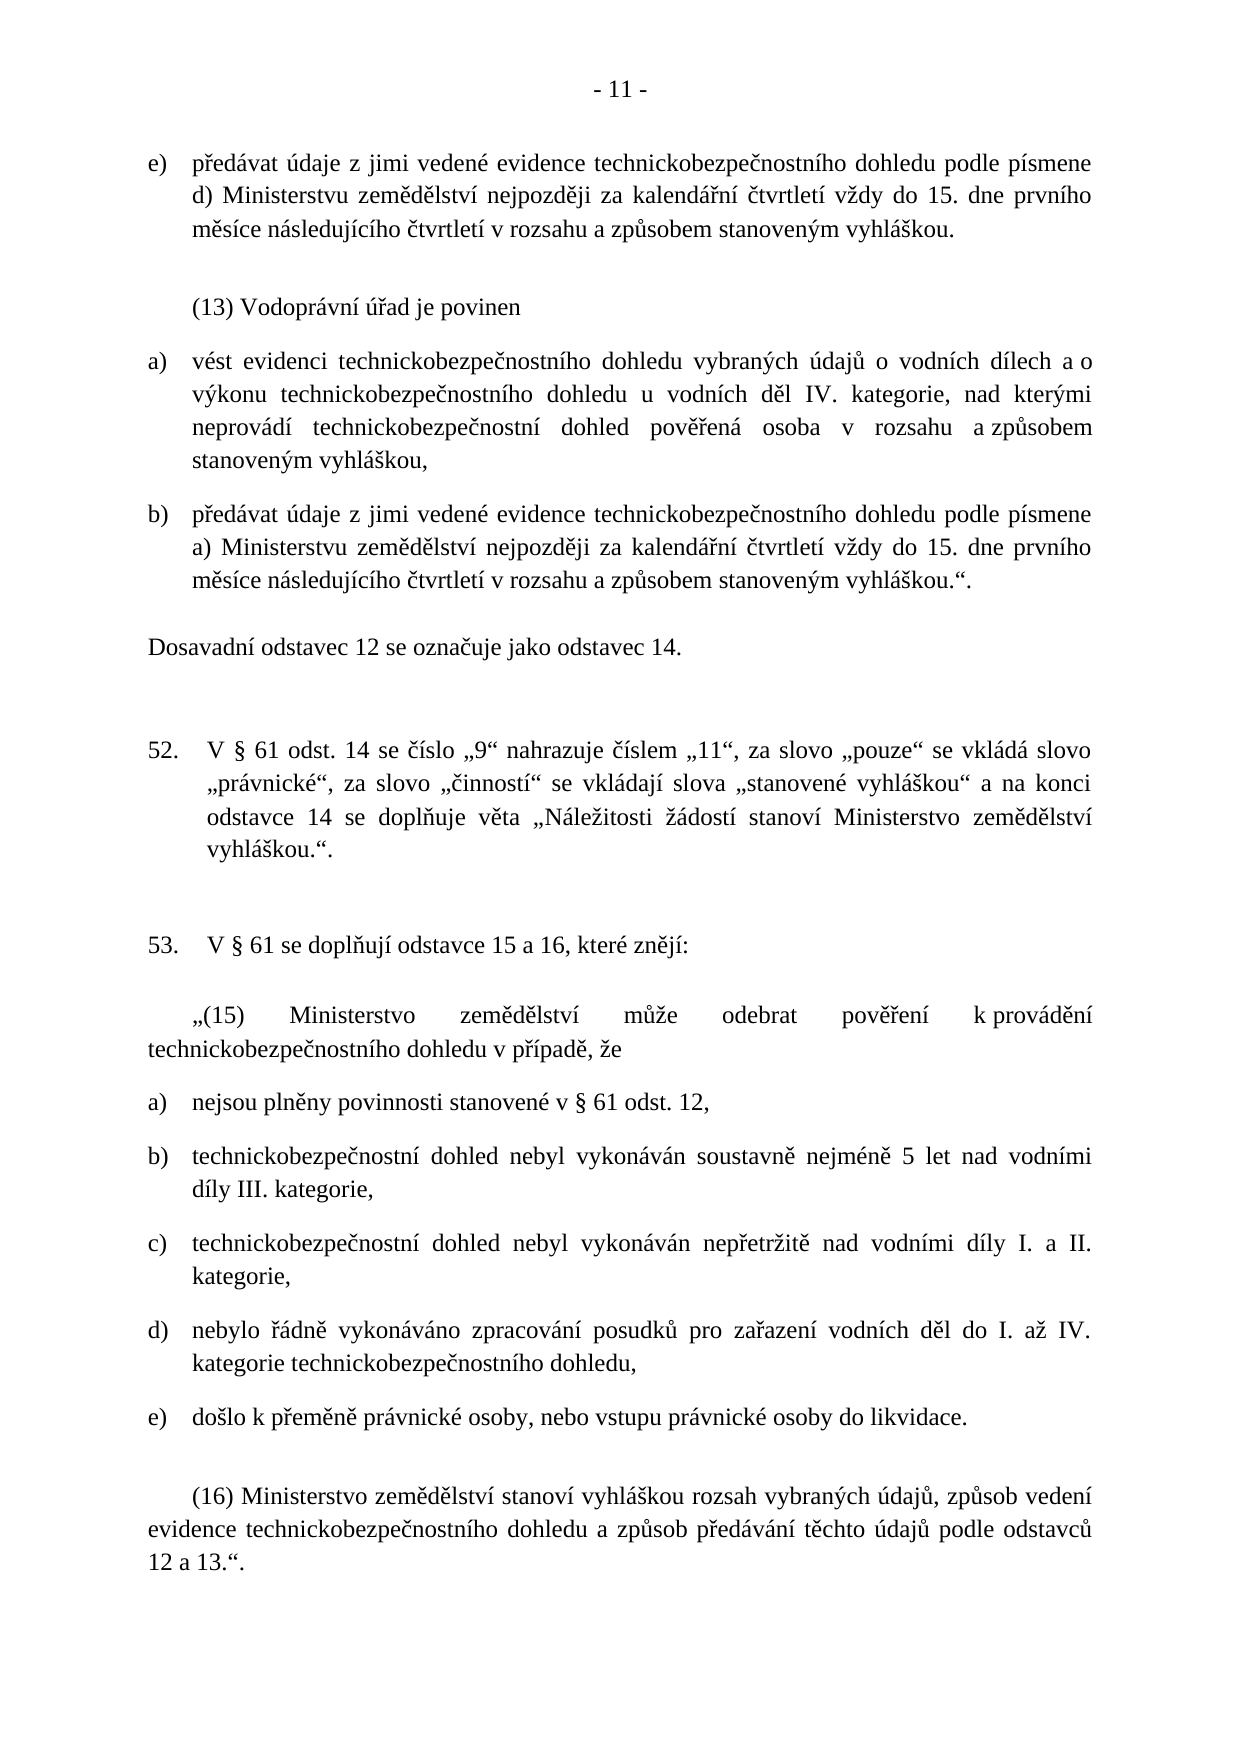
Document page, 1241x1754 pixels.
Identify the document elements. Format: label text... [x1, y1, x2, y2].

list technickobezpečnostní dohled nebyl vykonáván soustavně nejméně 5 let nad vodními díly III. kategorie, [148, 1141, 1093, 1203]
list technickobezpečnostní dohled nebyl vykonáván nepřetržitě nad vodními díly I. a II. kategorie, [148, 1228, 1093, 1290]
text předávat údaje z jimi vedené evidence technickobezpečnostního dohledu podle písmene d) Ministerstvu zemědělství nejpozději za kalendářní čtvrtletí vždy do 15. dne prvního měsíce následujícího čtvrtletí v rozsahu a způsobem stanoveným vyhláškou. [148, 148, 1093, 242]
list nebylo řádně vykonáváno zpracování posudků pro zařazení vodních děl do I. až IV. kategorie technickobezpečnostního dohledu, [148, 1315, 1093, 1377]
text (16) Ministerstvo zemědělství stanoví vyhláškou rozsah vybraných údajů, způsob vedení evidence technickobezpečnostního dohledu a způsob předávání těchto údajů podle odstavců 12 a 13.“. [148, 1481, 1093, 1576]
text V § 61 odst. 14 se číslo „9“ nahrazuje číslem „11“, za slovo „pouze“ se vkládá slovo „právnické“, za slovo „činností“ se vkládají slova „stanovené vyhláškou“ a na konci odstavce 14 se doplňuje věta „Náležitosti žádostí stanoví Ministerstvo zemědělství vyhláškou.“. [148, 736, 1093, 863]
text (13) Vodoprávní úřad je povinen [148, 292, 1093, 321]
list vést evidenci technickobezpečnostního dohledu vybraných údajů o vodních dílech a o výkonu technickobezpečnostního dohledu u vodních děl IV. kategorie, nad kterými neprovádí technickobezpečnostní dohled pověřená osoba v rozsahu a způsobem stanoveným vyhláškou, [148, 346, 1093, 474]
text „(15) Ministerstvo zemědělství může odebrat pověření k provádění technickobezpečnostního dohledu v případě, že [148, 1001, 1093, 1062]
list nejsou plněny povinnosti stanovené v § 61 odst. 12, [148, 1087, 1093, 1116]
text Dosavadní odstavec 12 se označuje jako odstavec 14. [148, 632, 1093, 660]
list předávat údaje z jimi vedené evidence technickobezpečnostního dohledu podle písmene a) Ministerstvu zemědělství nejpozději za kalendářní čtvrtletí vždy do 15. dne prvního měsíce následujícího čtvrtletí v rozsahu a způsobem stanoveným vyhláškou.“. [148, 499, 1093, 594]
text V § 61 se doplňují odstavce 15 a 16, které znějí: [148, 930, 1093, 959]
list došlo k přeměně právnické osoby, nebo vstupu právnické osoby do likvidace. [148, 1402, 1093, 1431]
